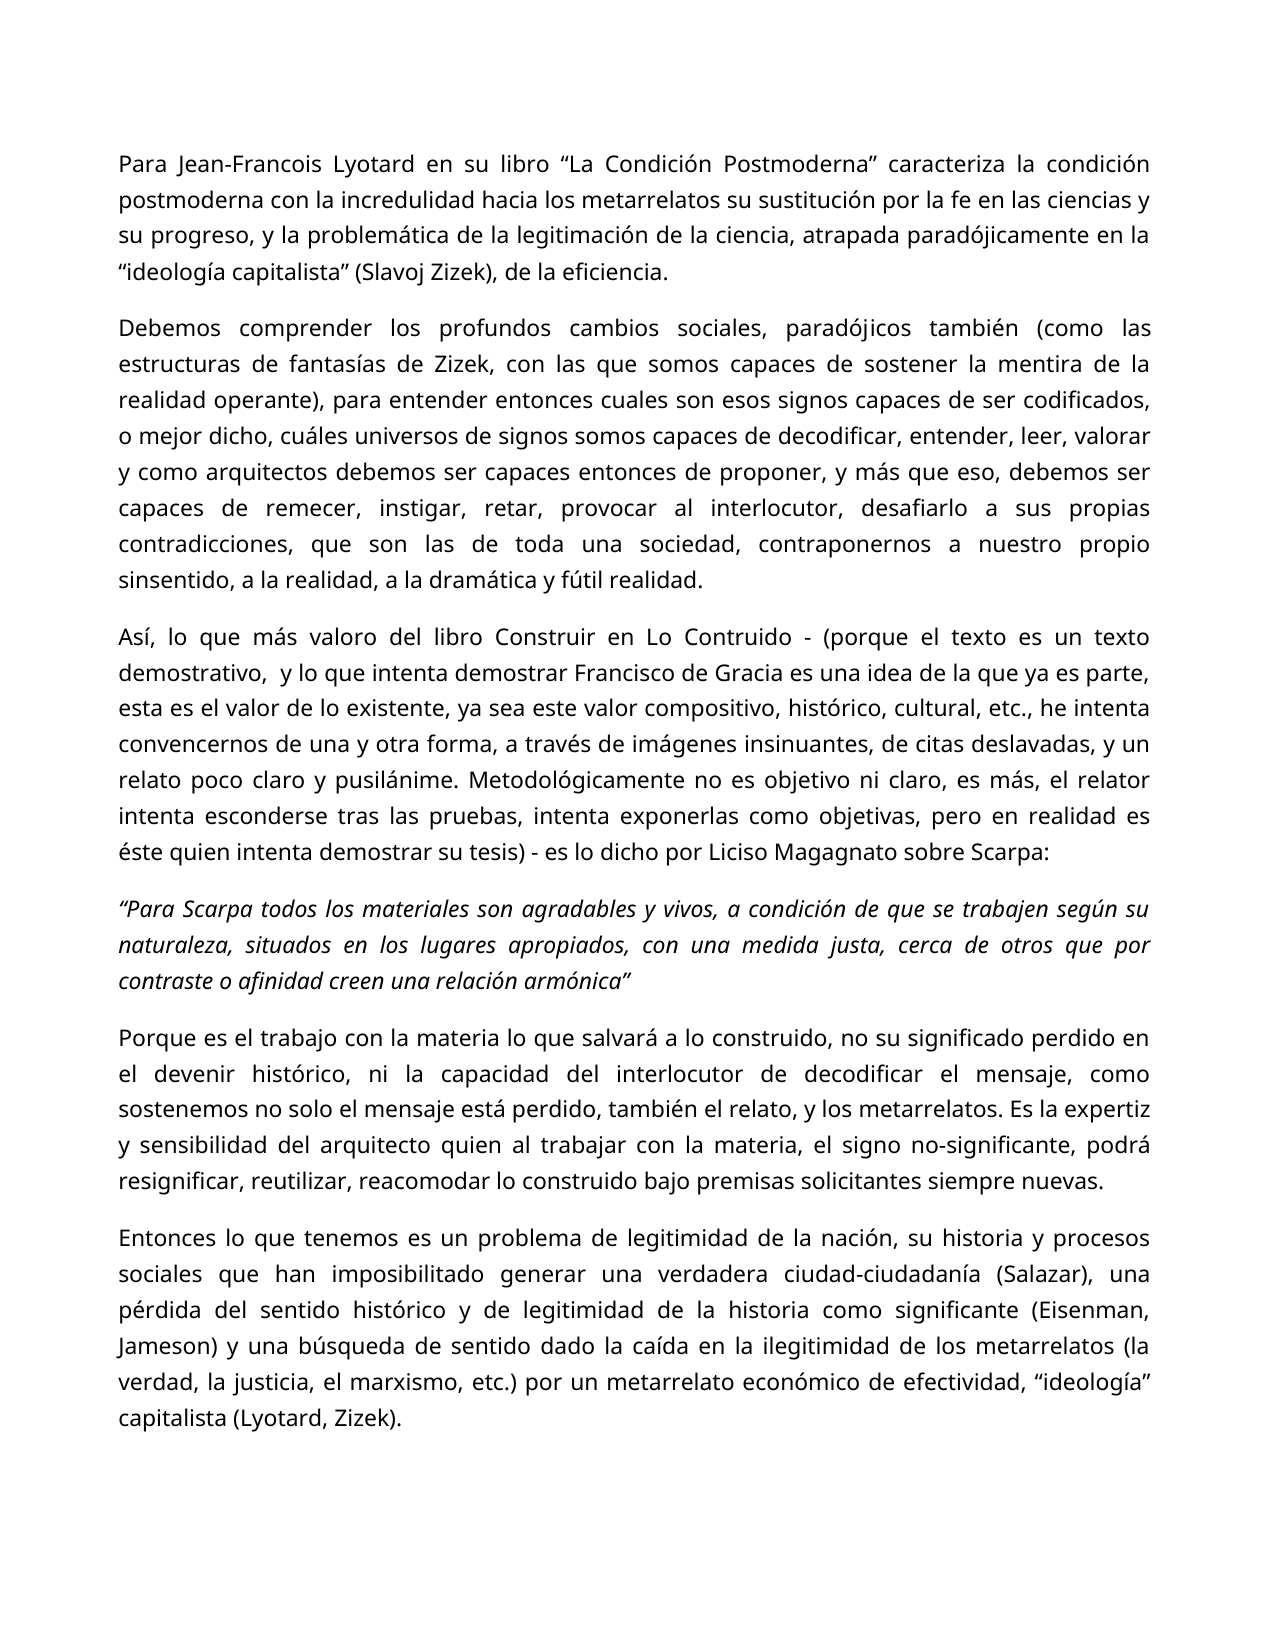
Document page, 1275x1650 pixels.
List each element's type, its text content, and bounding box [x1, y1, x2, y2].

text Entonces lo que tenemos es un problema de legitimidad de la nación, su historia y procesos sociales que han imposibilitado generar una verdadera ciudad-ciudadanía (Salazar), una pérdida del sentido histórico y de legitimidad de la historia como significante (Eisenman, Jameson) y una búsqueda de sentido dado la caída en la ilegitimidad de los metarrelatos (la verdad, la justicia, el marxismo, etc.) por un metarrelato económico de efectividad, “ideología” capitalista (Lyotard, Zizek). [118, 1222, 1152, 1433]
text Para Jean-Francois Lyotard en su libro “La Condición Postmoderna” caracteriza la condición postmoderna con la incredulidad hacia los metarrelatos su sustitución por la fe en las ciencias y su progreso, y la problemática de la legitimación de la ciencia, atrapada paradójicamente en la “ideología capitalista” (Slavoj Zizek), de la eficiencia. [118, 148, 1152, 287]
text Debemos comprender los profundos cambios sociales, paradójicos también (como las estructuras de fantasías de Zizek, con las que somos capaces de sostener la mentira de la realidad operante), para entender entonces cuales son esos signos capaces de ser codificados, o mejor dicho, cuáles universos de signos somos capaces de decodificar, entender, leer, valorar y como arquitectos debemos ser capaces entonces de proponer, y más que eso, debemos ser capaces de remecer, instigar, retar, provocar al interlocutor, desafiarlo a sus propias contradicciones, que son las de toda una sociedad, contraponernos a nuestro propio sinsentido, a la realidad, a la dramática y fútil realidad. [118, 312, 1152, 595]
text Porque es el trabajo con la materia lo que salvará a lo construido, no su significado perdido en el devenir histórico, ni la capacidad del interlocutor de decodificar el mensaje, como sostenemos no solo el mensaje está perdido, también el relato, y los metarrelatos. Es la expertiz y sensibilidad del arquitecto quien al trabajar con la materia, el signo no-significante, podrá resignificar, reutilizar, reacomodar lo construido bajo premisas solicitantes siempre nuevas. [118, 1022, 1152, 1197]
text “Para Scarpa todos los materiales son agradables y vivos, a condición de que se trabajen según su naturaleza, situados en los lugares apropiados, con una medida justa, cerca de otros que por contraste o afinidad creen una relación armónica” [118, 893, 1152, 996]
text Así, lo que más valoro del libro Construir en Lo Contruido - (porque el texto es un texto demostrativo, y lo que intenta demostrar Francisco de Gracia es una idea de la que ya es parte, esta es el valor de lo existente, ya sea este valor compositivo, histórico, cultural, etc., he intenta convencernos de una y otra forma, a través de imágenes insinuantes, de citas deslavadas, y un relato poco claro y pusilánime. Metodológicamente no es objetivo ni claro, es más, el relator intenta esconderse tras las pruebas, intenta exponerlas como objetivas, pero en realidad es éste quien intenta demostrar su tesis) - es lo dicho por Liciso Magagnato sobre Scarpa: [118, 621, 1152, 867]
